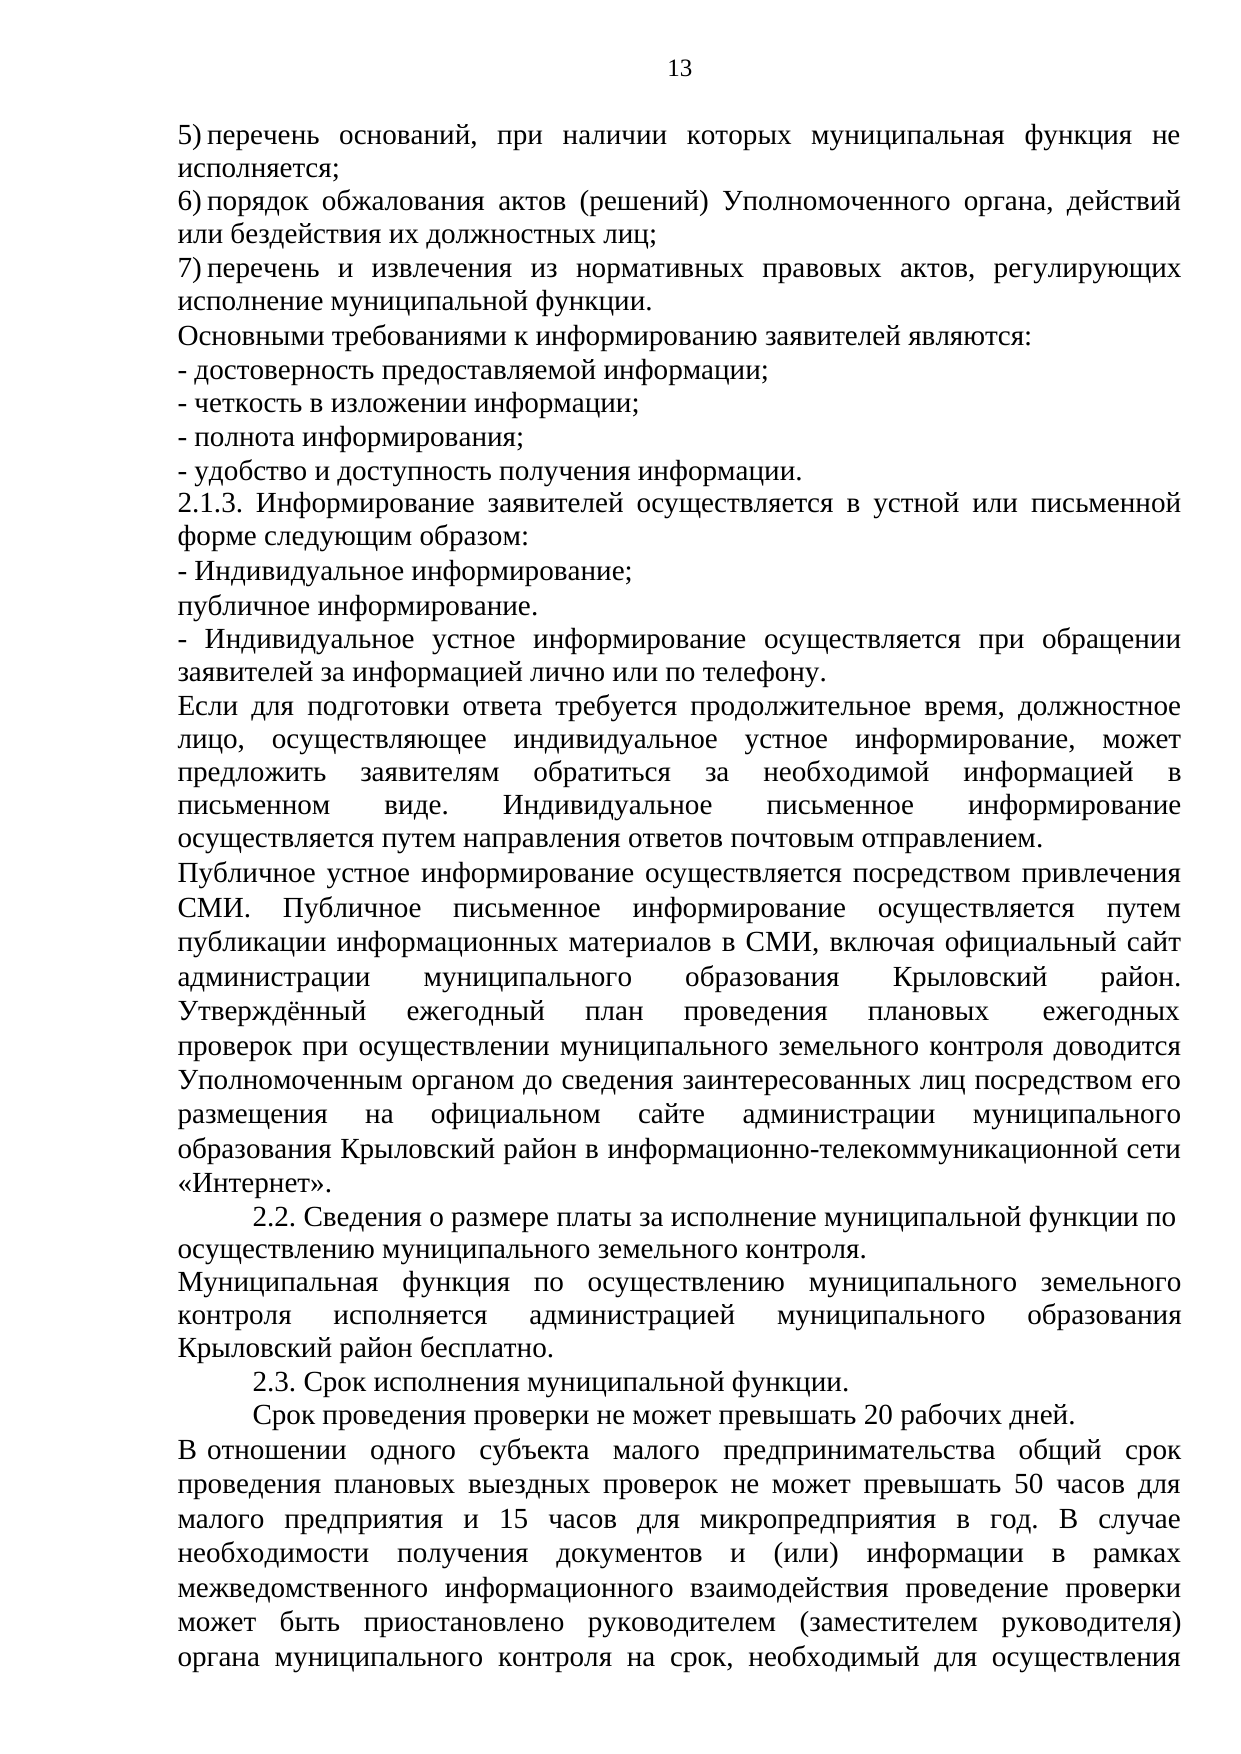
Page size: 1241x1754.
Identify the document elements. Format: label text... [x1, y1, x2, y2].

text - удобство и доступность получения информации. [177, 453, 1141, 486]
text Если для подготовки ответа требуется продолжительное время, должностное лицо, осуществляющее индивидуальное устное информирование, может предложить заявителям обратиться за необходимой информацией в письменном виде. Индивидуальное письменное информирование осуществляется путем направления ответов почтовым отправлением. [177, 689, 1182, 854]
text Основными требованиями к информированию заявителей являются: [177, 318, 1141, 352]
text публичное информирование. [177, 588, 684, 621]
text - достоверность предоставляемой информации; [177, 352, 1141, 386]
text Муниципальная функция по осуществлению муниципального земельного контроля исполняется администрацией муниципального образования Крыловский район бесплатно. [177, 1265, 1182, 1364]
text - полнота информирования; [177, 419, 1141, 453]
text 2.3. Срок исполнения муниципальной функции. [177, 1364, 1182, 1397]
text - Индивидуальное информирование; [177, 553, 727, 587]
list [177, 1432, 1182, 1673]
text - Индивидуальное устное информирование осуществляется при обращении заявителей за информацией лично или по телефону. [177, 622, 1182, 688]
text 2.2. Сведения о размере платы за исполнение муниципальной функции по осуществлению муниципального земельного контроля. [177, 1200, 1180, 1265]
list порядок обжалования актов (решений) Уполномоченного органа, действий или бездействия их должностных лиц; [177, 185, 1182, 250]
text 2.1.3. Информирование заявителей осуществляется в устной или письменной форме следующим образом: [177, 486, 1182, 552]
text Публичное устное информирование осуществляется посредством привлечения СМИ. Публичное письменное информирование осуществляется путем публикации информационных материалов в СМИ, включая официальный сайт администрации муниципального образования Крыловский район. Утверждённый ежегодный план проведения плановых ежегодных проверок при осуществлении муниципального земельного контроля доводится Уполномоченным органом до сведения заинтересованных лиц посредством его размещения на официальном сайте администрации муниципального образования Крыловский район в информационно-телекоммуникационной сети «Интернет». [177, 855, 1182, 1199]
list перечень и извлечения из нормативных правовых актов, регулирующих исполнение муниципальной функции. [177, 252, 1182, 317]
list перечень оснований, при наличии которых муниципальная функция не исполняется; [177, 118, 1182, 183]
text - четкость в изложении информации; [177, 386, 1141, 419]
text Срок проведения проверки не может превышать 20 рабочих дней. [177, 1397, 1173, 1431]
